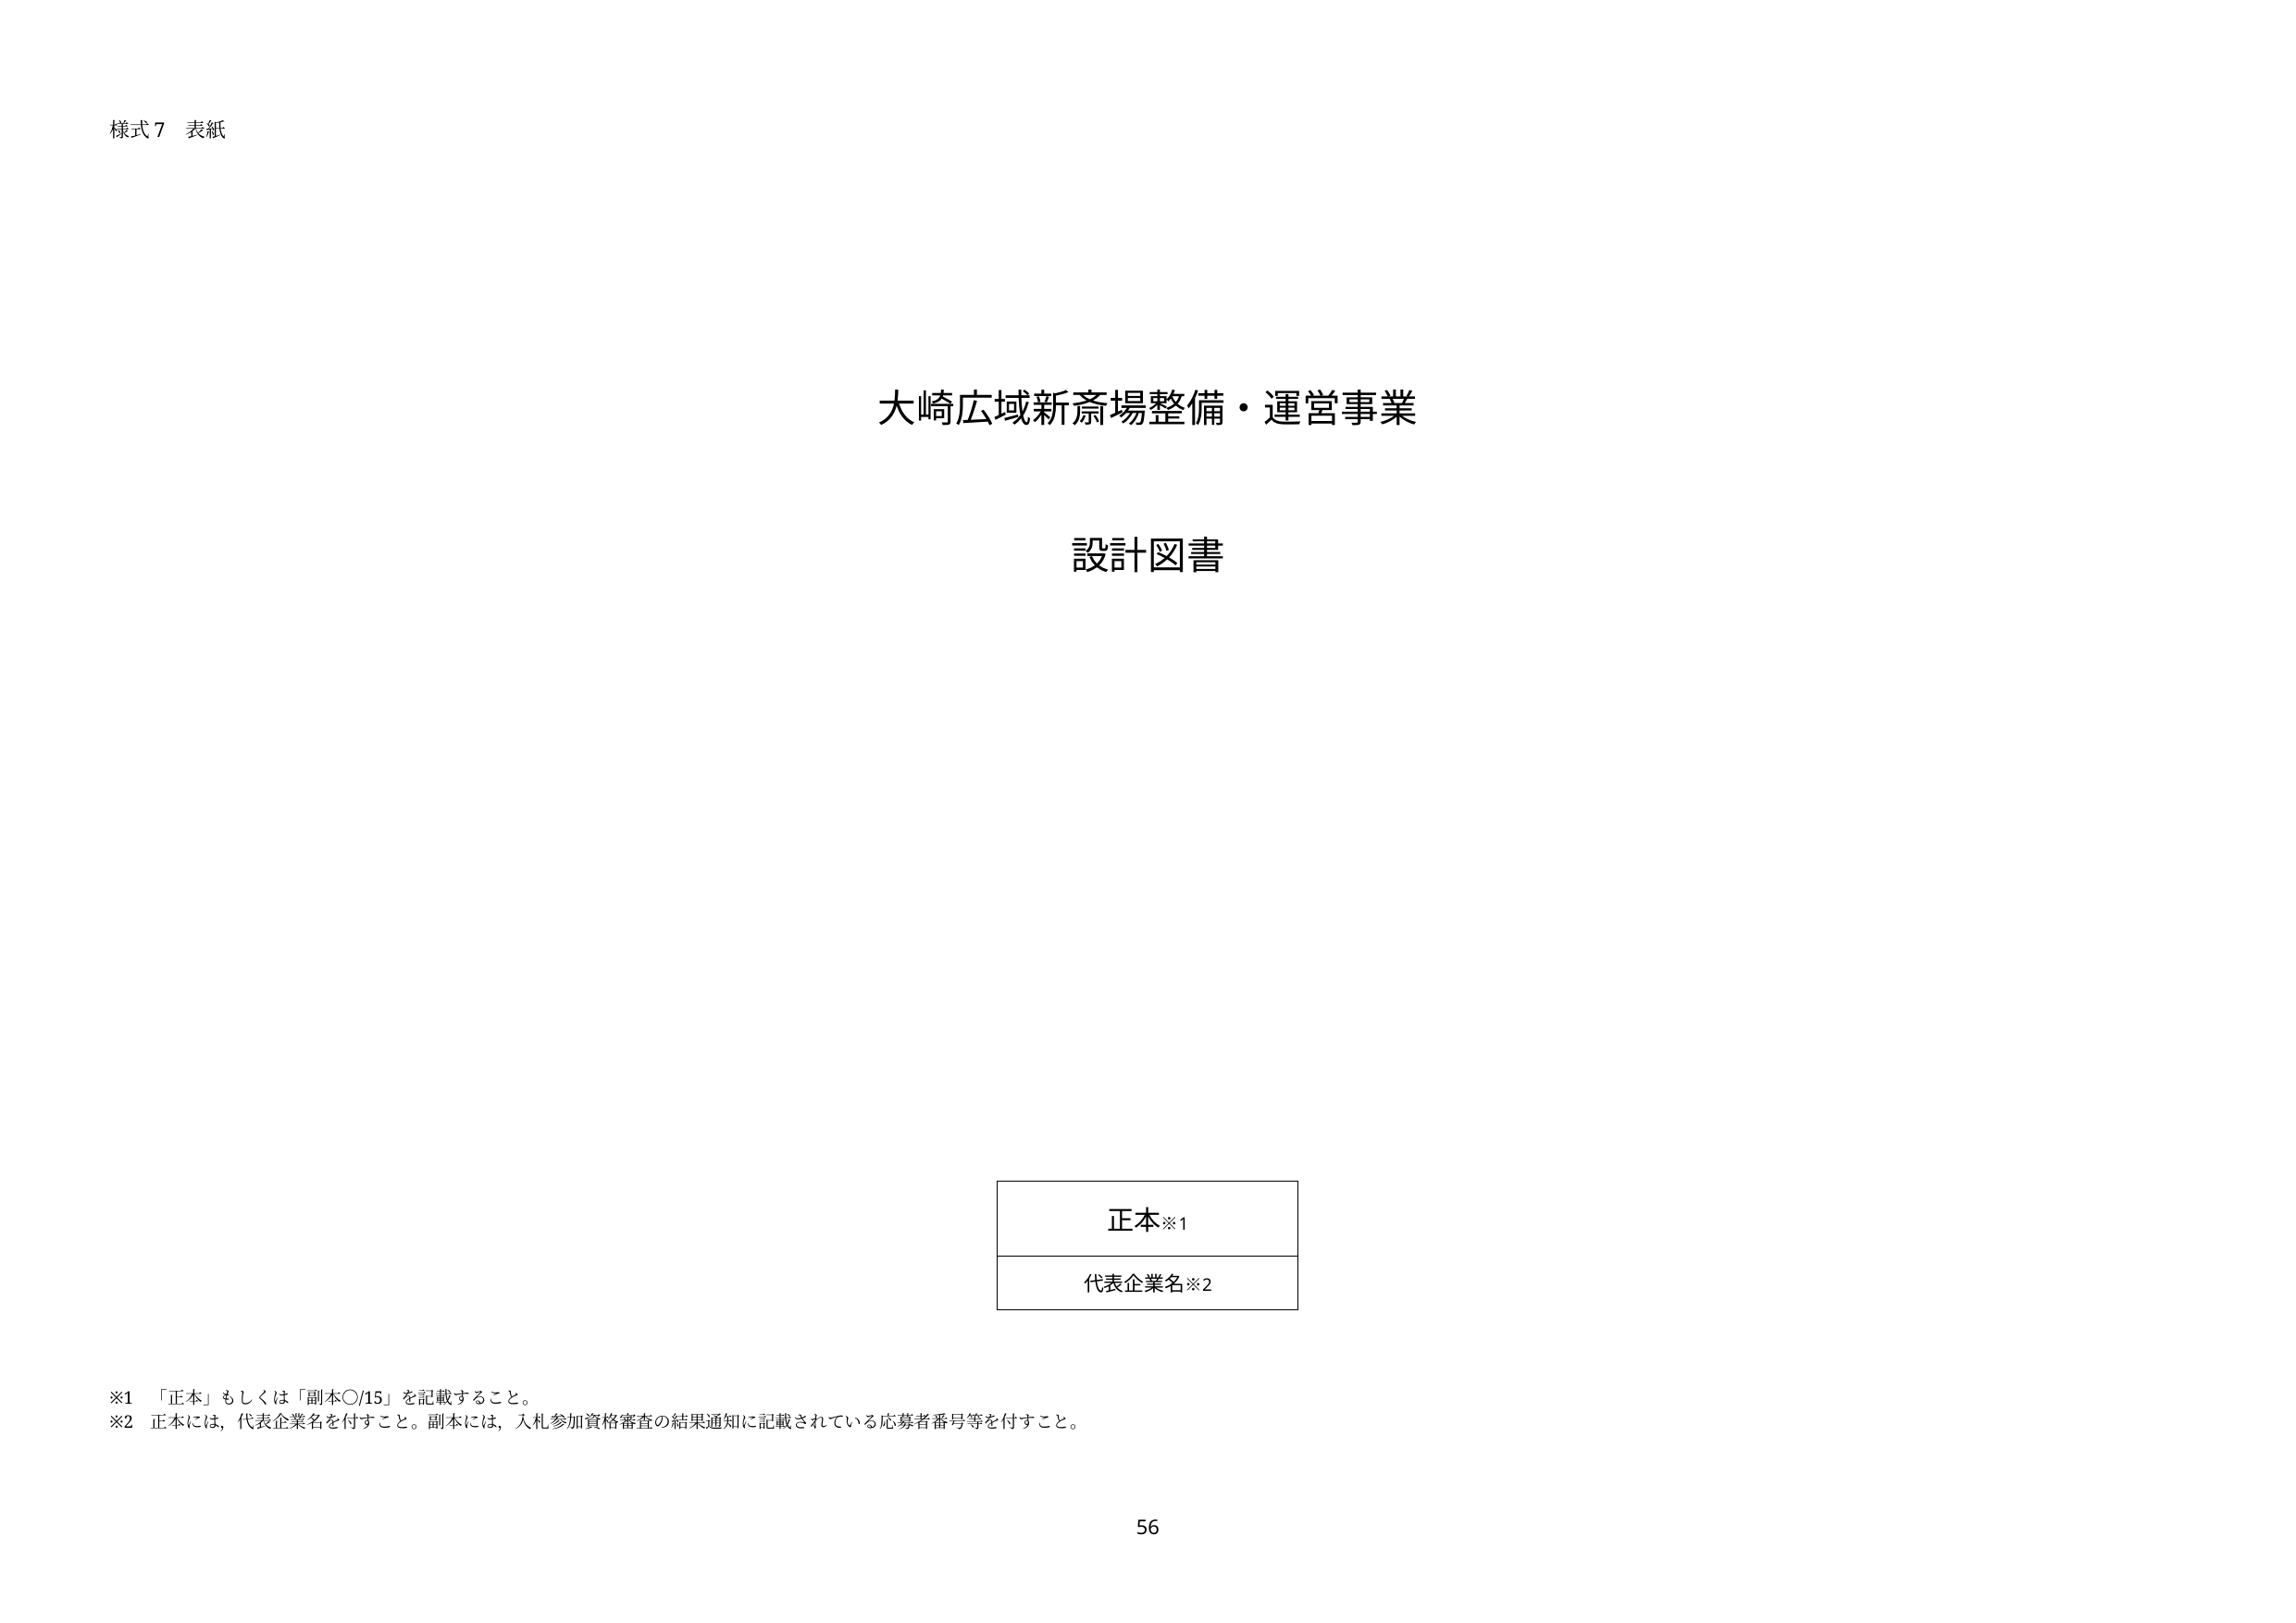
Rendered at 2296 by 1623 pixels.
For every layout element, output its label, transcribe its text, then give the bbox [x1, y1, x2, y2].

table_cell 代表企業名※2 [998, 1257, 1297, 1308]
text ※1 「正本」もしくは「副本○/15」を記載すること。 [109, 1383, 2186, 1408]
text 設計図書 [109, 516, 2186, 589]
table_header 正本※1 [998, 1182, 1297, 1256]
text 様式7 表紙 [109, 110, 2186, 147]
text 大崎広域新斎場整備・運営事業 [109, 368, 2186, 442]
text ※2 正本には，代表企業名を付すこと。副本には，入札参加資格審査の結果通知に記載されている応募者番号等を付すこと。 [109, 1408, 2186, 1433]
